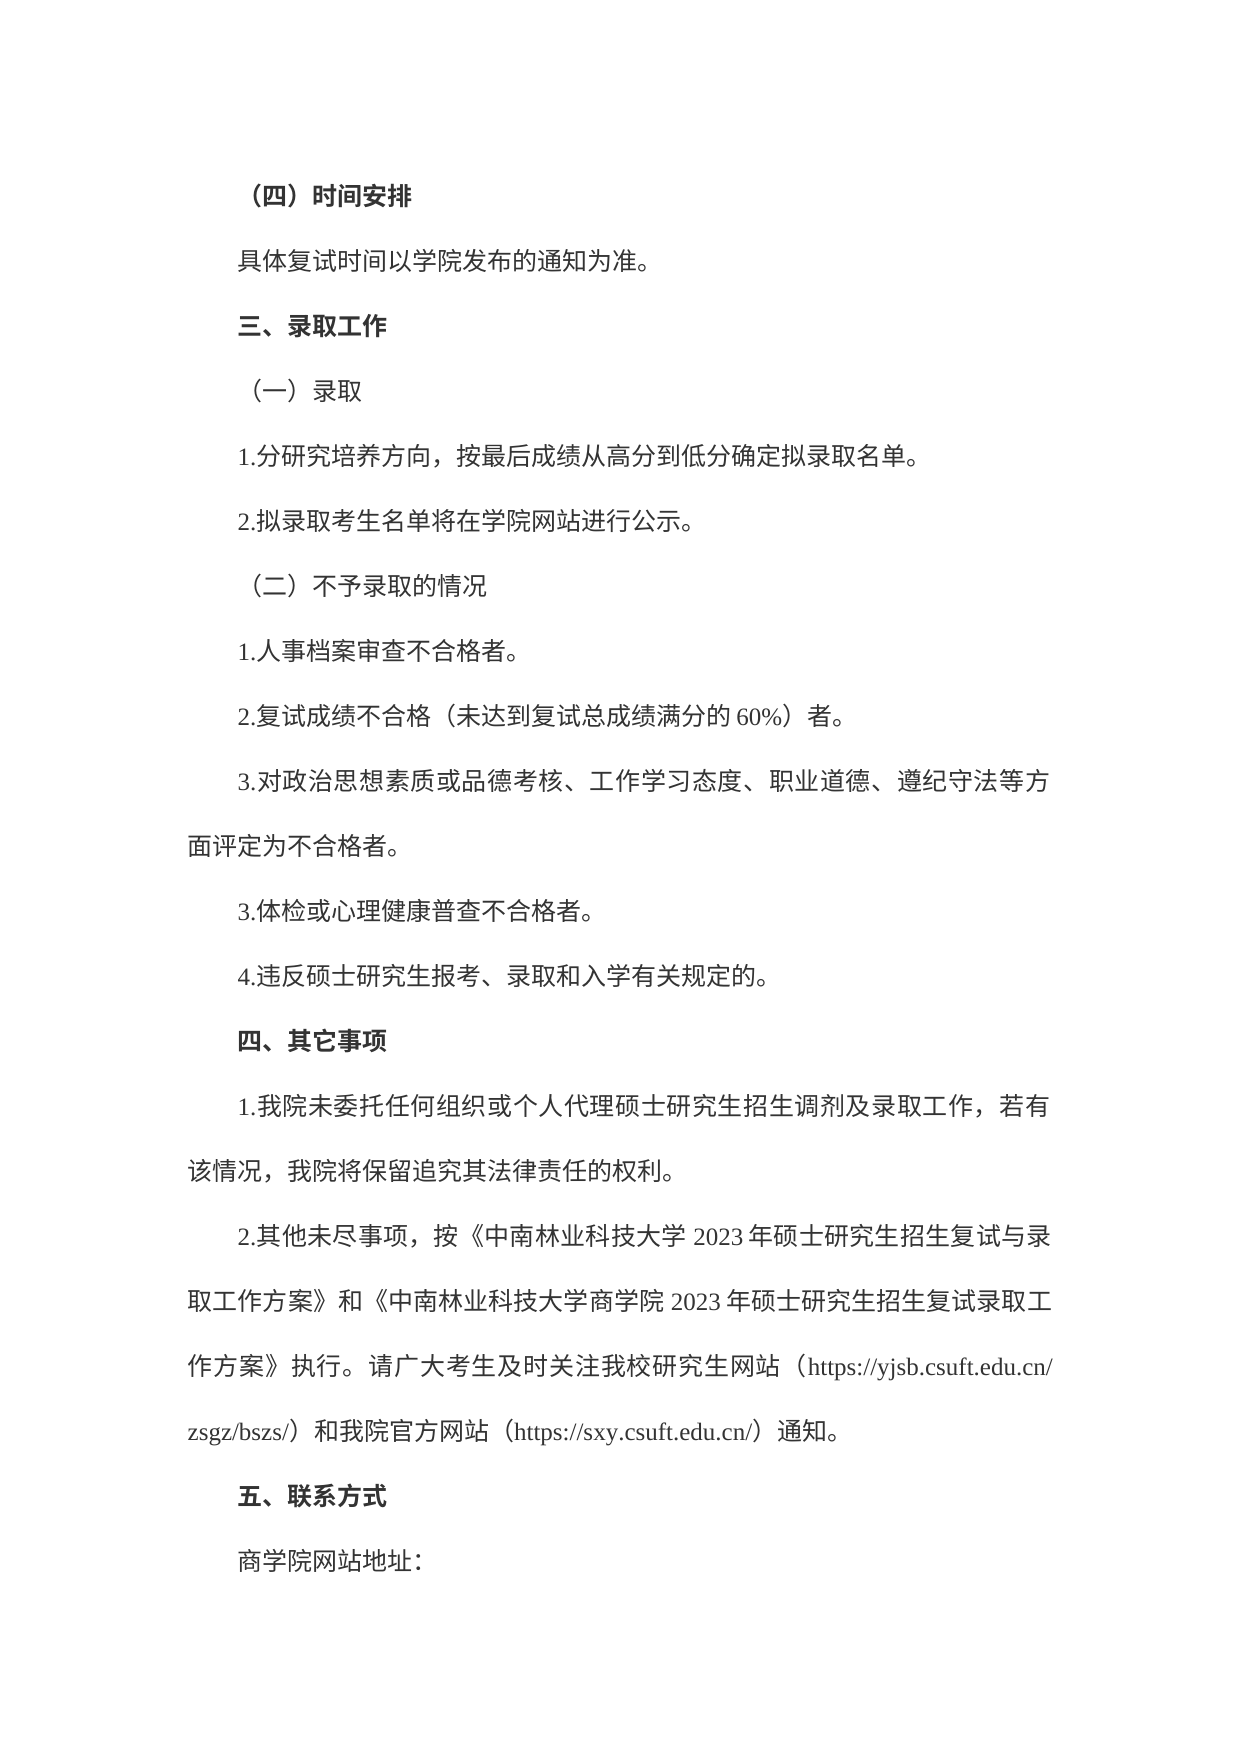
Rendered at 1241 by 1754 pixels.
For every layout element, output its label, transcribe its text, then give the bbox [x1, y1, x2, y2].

text 3.体检或心理健康普查不合格者。 [187, 877, 1053, 942]
text 2.复试成绩不合格（未达到复试总成绩满分的60%）者。 [187, 682, 1053, 747]
text 3.对政治思想素质或品德考核、工作学习态度、职业道德、遵纪守法等方面评定为不合格者。 [187, 747, 1053, 877]
text （一）录取 [187, 357, 1053, 422]
text 1.分研究培养方向，按最后成绩从高分到低分确定拟录取名单。 [187, 422, 1053, 487]
text 具体复试时间以学院发布的通知为准。 [187, 227, 1053, 292]
text 1.我院未委托任何组织或个人代理硕士研究生招生调剂及录取工作，若有该情况，我院将保留追究其法律责任的权利。 [187, 1072, 1053, 1202]
text （四）时间安排 [187, 162, 1053, 227]
text （二）不予录取的情况 [187, 552, 1053, 617]
text 1.人事档案审查不合格者。 [187, 617, 1053, 682]
text 五、联系方式 [187, 1462, 1053, 1527]
text 三、录取工作 [187, 292, 1053, 357]
text 4.违反硕士研究生报考、录取和入学有关规定的。 [187, 942, 1053, 1007]
text 商学院网站地址： [187, 1527, 1053, 1592]
text 2.拟录取考生名单将在学院网站进行公示。 [187, 487, 1053, 552]
text 2.其他未尽事项，按《中南林业科技大学2023年硕士研究生招生复试与录取工作方案》和《中南林业科技大学商学院2023年硕士研究生招生复试录取工作方案》执行。请广大考生及时关注我校研究生网站（https://yjsb.csuft.edu.cn/zsgz/bszs/）和我院官方网站（https://sxy.csuft.edu.cn/）通知。 [187, 1202, 1053, 1462]
text 四、其它事项 [187, 1007, 1053, 1072]
